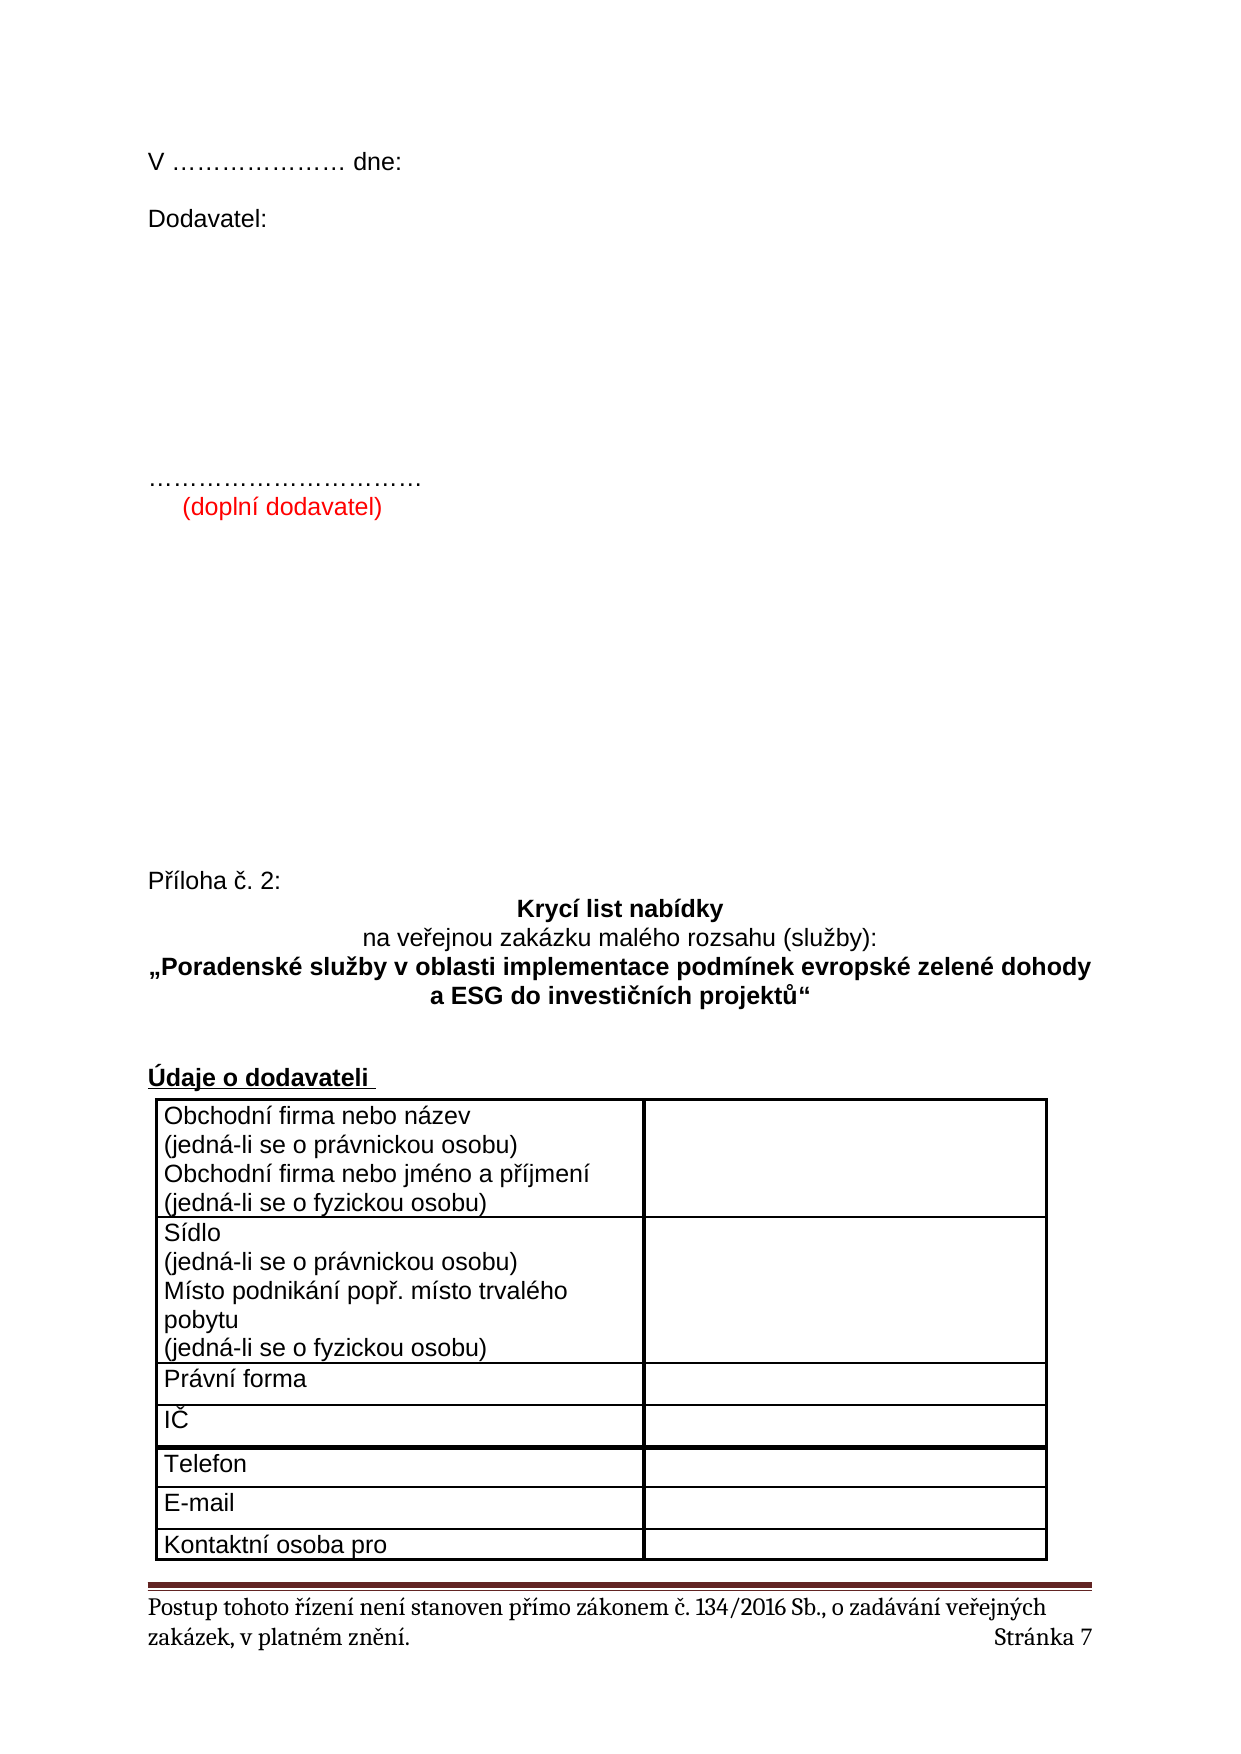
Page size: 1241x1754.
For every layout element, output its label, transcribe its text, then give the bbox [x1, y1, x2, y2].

text V ………………… dne: [148, 147, 1092, 176]
table_cell [646, 1450, 1045, 1486]
text Příloha č. 2: [148, 866, 1092, 894]
table_cell Telefon [158, 1450, 642, 1486]
text …………………………… [148, 463, 1092, 492]
table_cell [646, 1218, 1045, 1362]
subtitle Údaje o dodavateli [148, 1063, 1092, 1092]
table_header Obchodní firma nebo název (jedná-li se o právnickou osobu) Obchodní firma nebo jméno a příjmení (jedná-li se o fyzickou osobu) [158, 1101, 642, 1216]
text „Poradenské služby v oblasti implementace podmínek evropské zelené dohody a ESG do investičních projektů“ [148, 952, 1092, 1009]
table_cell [158, 1530, 642, 1558]
table_cell Právní forma [158, 1364, 642, 1403]
table_cell [646, 1406, 1045, 1445]
table_header [646, 1101, 1045, 1216]
table_cell [646, 1488, 1045, 1527]
text Dodavatel: [148, 204, 1092, 233]
text na veřejnou zakázku malého rozsahu (služby): [148, 923, 1092, 952]
table_cell [646, 1364, 1045, 1403]
table_cell [646, 1530, 1045, 1558]
text Krycí list nabídky [148, 894, 1092, 923]
table_cell E-mail [158, 1488, 642, 1527]
table_cell IČ [158, 1406, 642, 1445]
text (doplní dodavatel) [148, 492, 1092, 521]
table_cell Sídlo (jedná-li se o právnickou osobu) Místo podnikání popř. místo trvalého pobytu (jedná-li se o fyzickou osobu) [158, 1218, 642, 1362]
